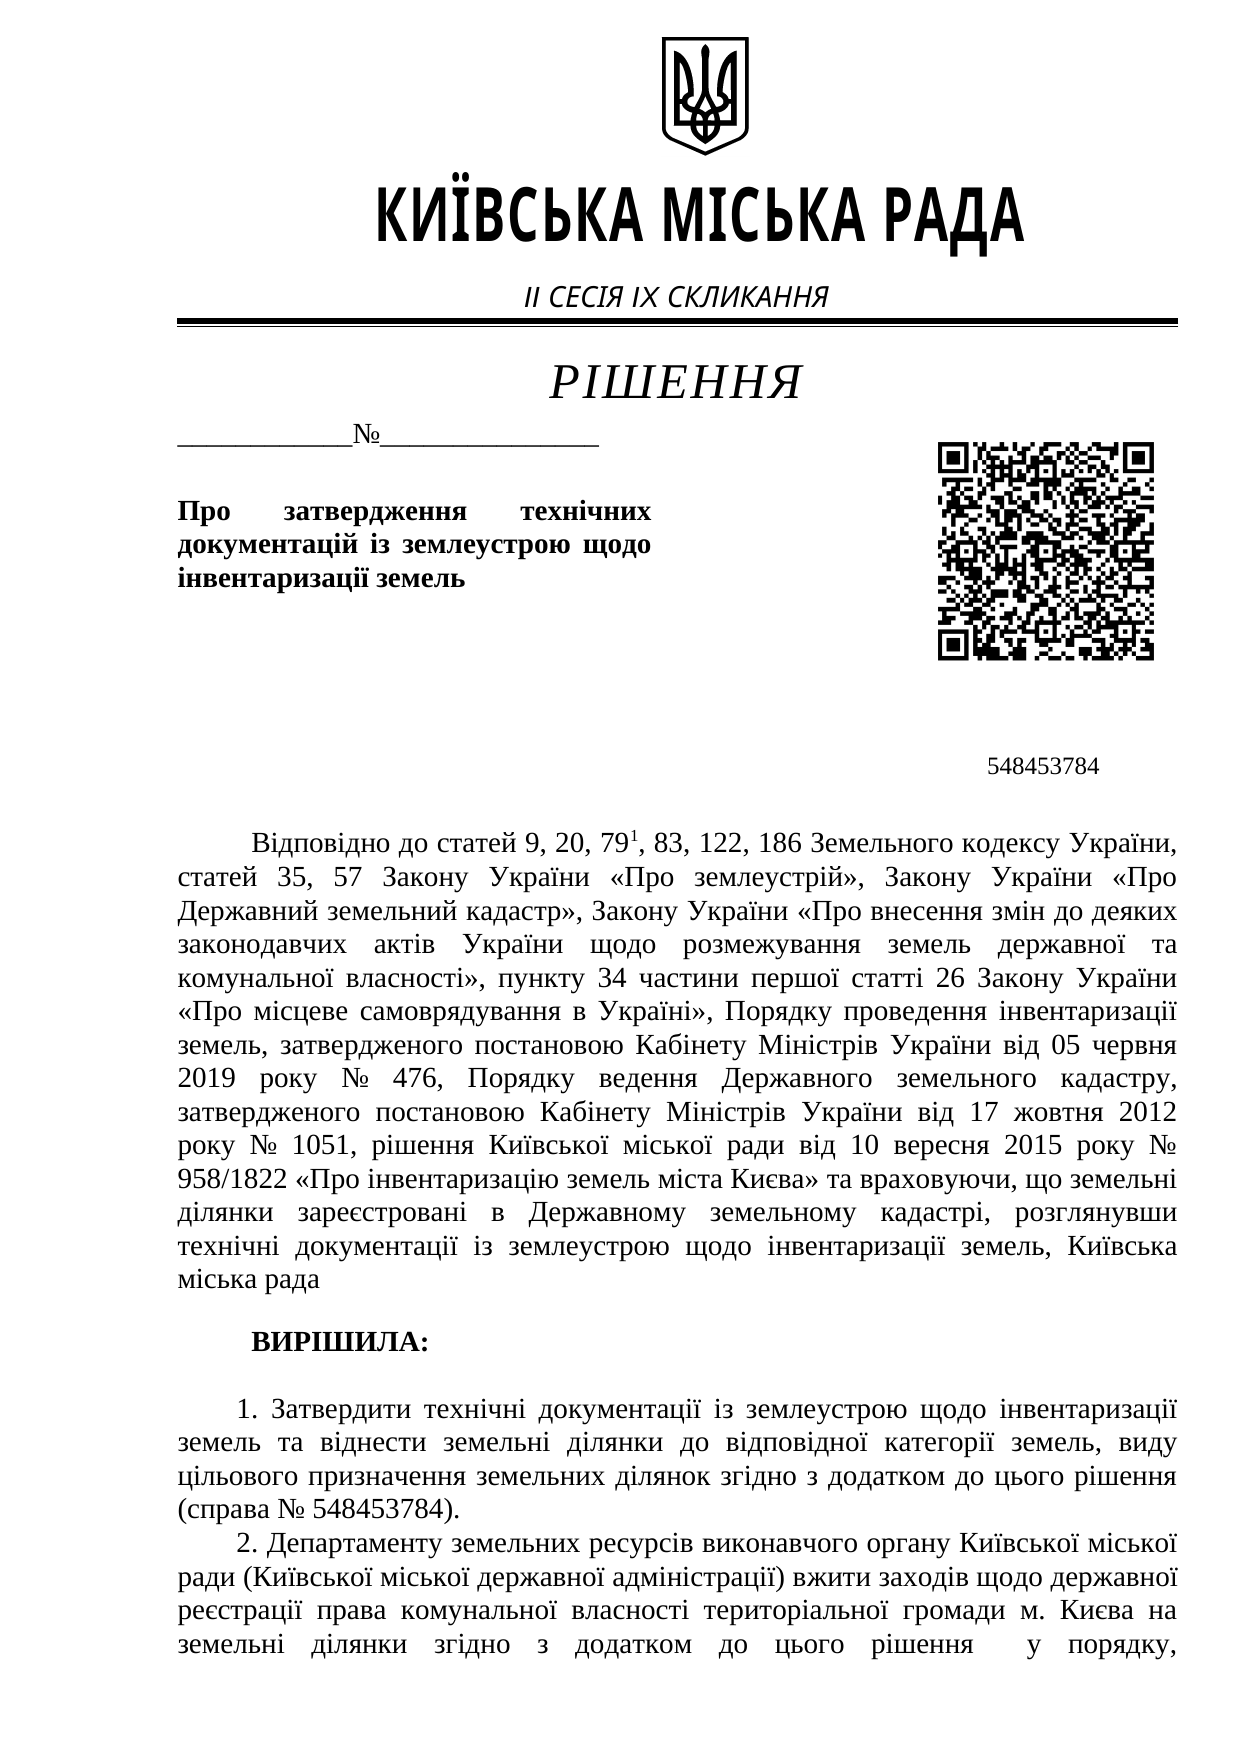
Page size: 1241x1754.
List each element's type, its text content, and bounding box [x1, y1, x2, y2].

subtitle II сесія IX скликання [177, 276, 1178, 318]
text 1. Затвердити технічні документації із землеустрою щодо інвентаризації земель та віднести земельні ділянки до відповідної категорії земель, виду цільового призначення земельних ділянок згідно з додатком до цього рішення (справа № 548453784). [177, 1391, 1178, 1525]
picture [660, 37, 751, 157]
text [177, 1525, 1178, 1659]
subtitle РІШЕННЯ [177, 352, 1178, 410]
picture [920, 449, 1171, 678]
text ВИРІШИЛА: [177, 1324, 1178, 1357]
text КИЇВСЬКА МІСЬКА РАДА [222, 161, 1178, 264]
text Відповідно до статей 9, 20, 791, 83, 122, 186 Земельного кодексу України, статей 35, 57 Закону України «Про землеустрій», Закону України «Про Державний земельний кадастр», Закону України «Про внесення змін до деяких законодавчих актів України щодо розмежування земель державної та комунальної власності», пункту 34 частини першої статті 26 Закону України «Про місцеве самоврядування в Україні», Порядку проведення інвентаризації земель, затвердженого постановою Кабінету Міністрів України від 05 червня 2019 року № 476, Порядку ведення Державного земельного кадастру, затвердженого постановою Кабінету Міністрів України від 17 жовтня 2012 року № 1051, рішення Київської міської ради від 10 вересня 2015 року № 958/1822 «Про інвентаризацію земель міста Києва» та враховуючи, що земельні ділянки зареєстровані в Державному земельному кадастрі, розглянувши технічні документації із землеустрою щодо інвентаризації земель, Київська міська рада [177, 826, 1178, 1295]
table_header Про затвердження технічних документацій із землеустрою щодо інвентаризації земель [166, 493, 663, 617]
text ____________№_______________ [177, 416, 1178, 449]
